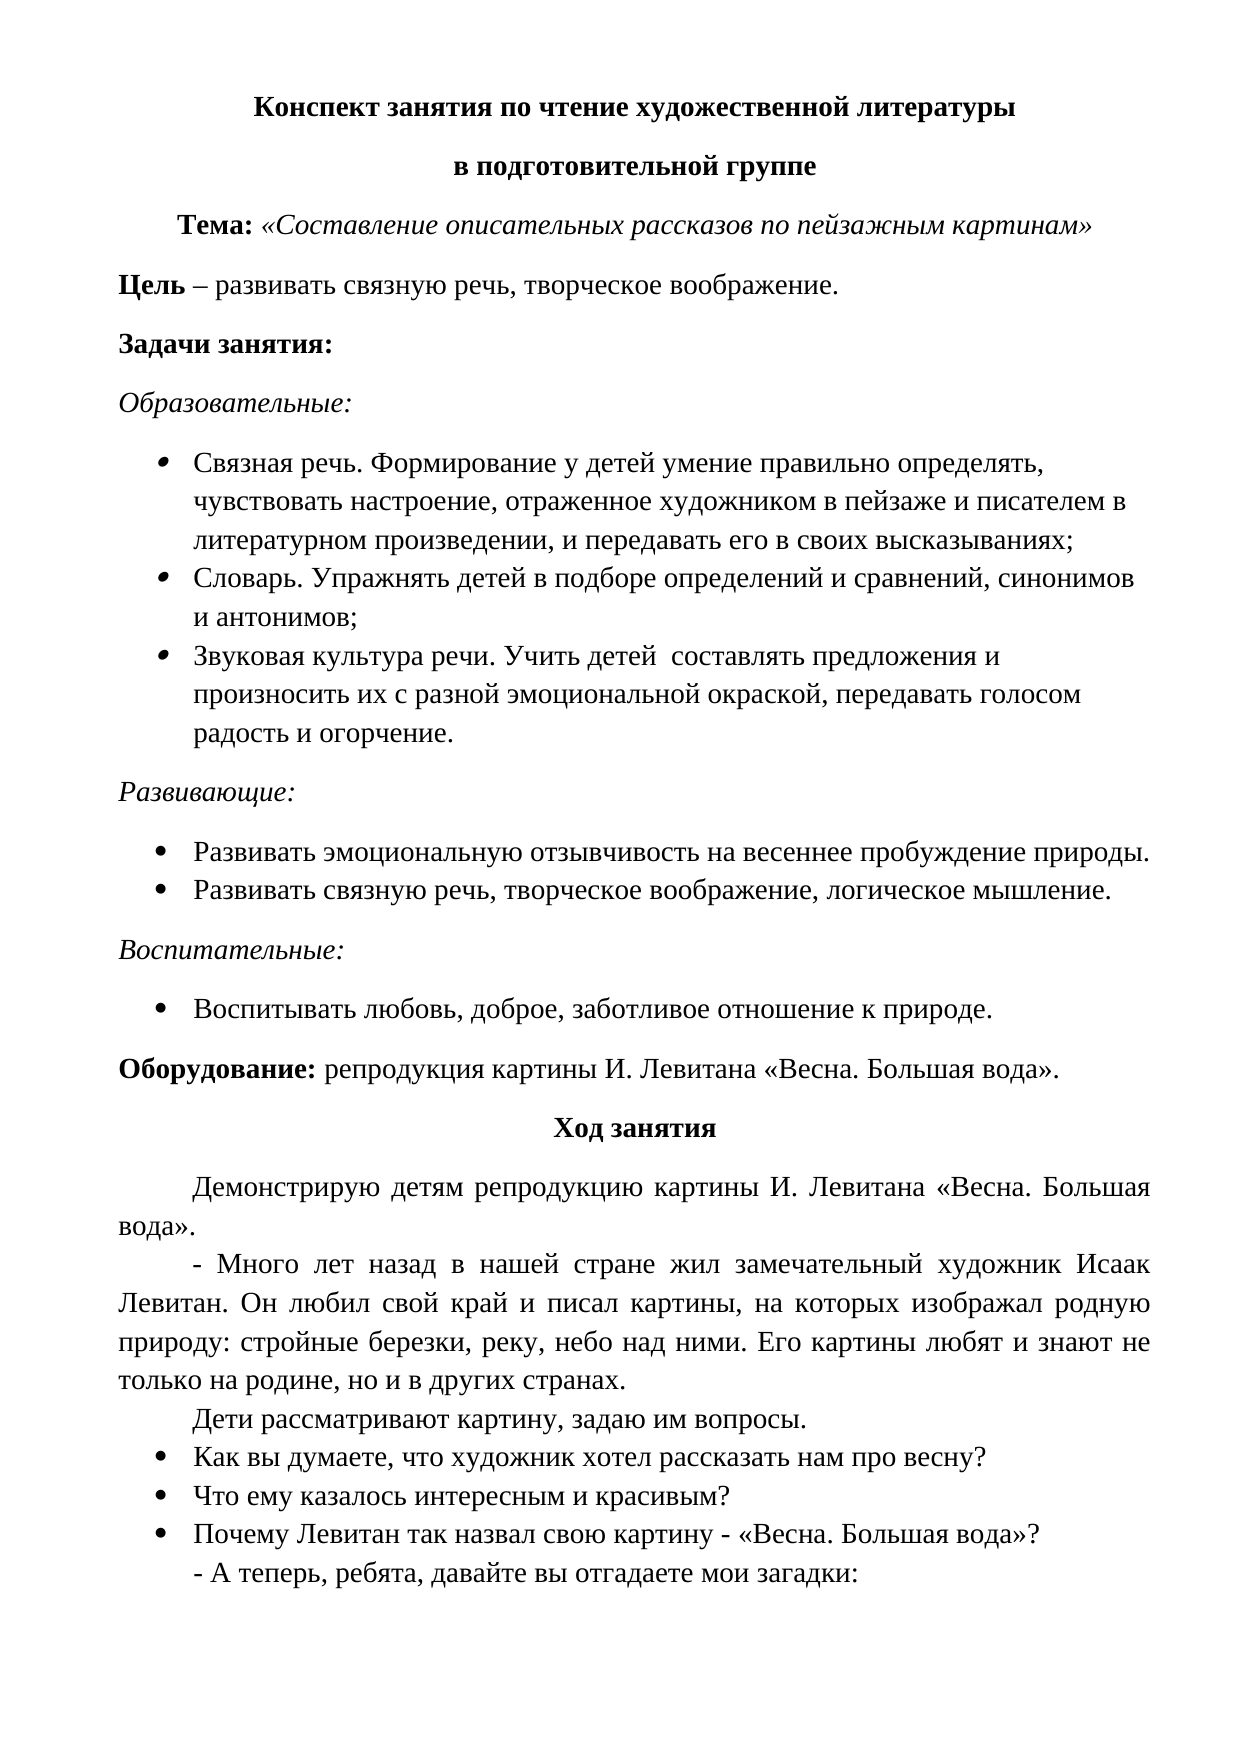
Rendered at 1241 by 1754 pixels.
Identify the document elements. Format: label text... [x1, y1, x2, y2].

text в подготовительной группе [118, 148, 1152, 182]
text Дети рассматривают картину, задаю им вопросы. [118, 1401, 1152, 1434]
list Словарь. Упражнять детей в подборе определений и сравнений, синонимов и антонимов; [156, 561, 1152, 633]
text Оборудование: репродукция картины И. Левитана «Весна. Большая вода». [118, 1051, 1152, 1084]
text Цель – развивать связную речь, творческое воображение. [118, 267, 1152, 300]
list Что ему казалось интересным и красивым? [156, 1478, 1152, 1512]
list Почему Левитан так назвал свою картину - «Весна. Большая вода»? [156, 1517, 1152, 1550]
text Тема: «Составление описательных рассказов по пейзажным картинам» [118, 207, 1152, 241]
list Развивать эмоциональную отзывчивость на весеннее пробуждение природы. [156, 834, 1152, 867]
text Воспитательные: [118, 932, 1152, 965]
text Задачи занятия: [118, 326, 1152, 360]
text Ход занятия [118, 1110, 1152, 1144]
list Звуковая культура речи. Учить детей составлять предложения и произносить их с разной эмоциональной окраской, передавать голосом радость и огорчение. [156, 638, 1152, 748]
text Демонстрирую детям репродукцию картины И. Левитана «Весна. Большая вода». [118, 1169, 1152, 1242]
list Как вы думаете, что художник хотел рассказать нам про весну? [156, 1439, 1152, 1473]
text Образовательные: [118, 386, 1152, 419]
list - А теперь, ребята, давайте вы отгадаете мои загадки: [193, 1555, 1152, 1589]
list Развивать связную речь, творческое воображение, логическое мышление. [156, 872, 1152, 906]
list Воспитывать любовь, доброе, заботливое отношение к природе. [156, 991, 1152, 1025]
text Развивающие: [118, 774, 1152, 808]
text - Много лет назад в нашей стране жил замечательный художник Исаак Левитан. Он любил свой край и писал картины, на которых изображал родную природу: стройные березки, реку, небо над ними. Его картины любят и знают не только на родине, но и в других странах. [118, 1247, 1152, 1396]
list Связная речь. Формирование у детей умение правильно определять, чувствовать настроение, отраженное художником в пейзаже и писателем в литературном произведении, и передавать его в своих высказываниях; [156, 445, 1152, 556]
text Конспект занятия по чтение художественной литературы [118, 89, 1152, 122]
